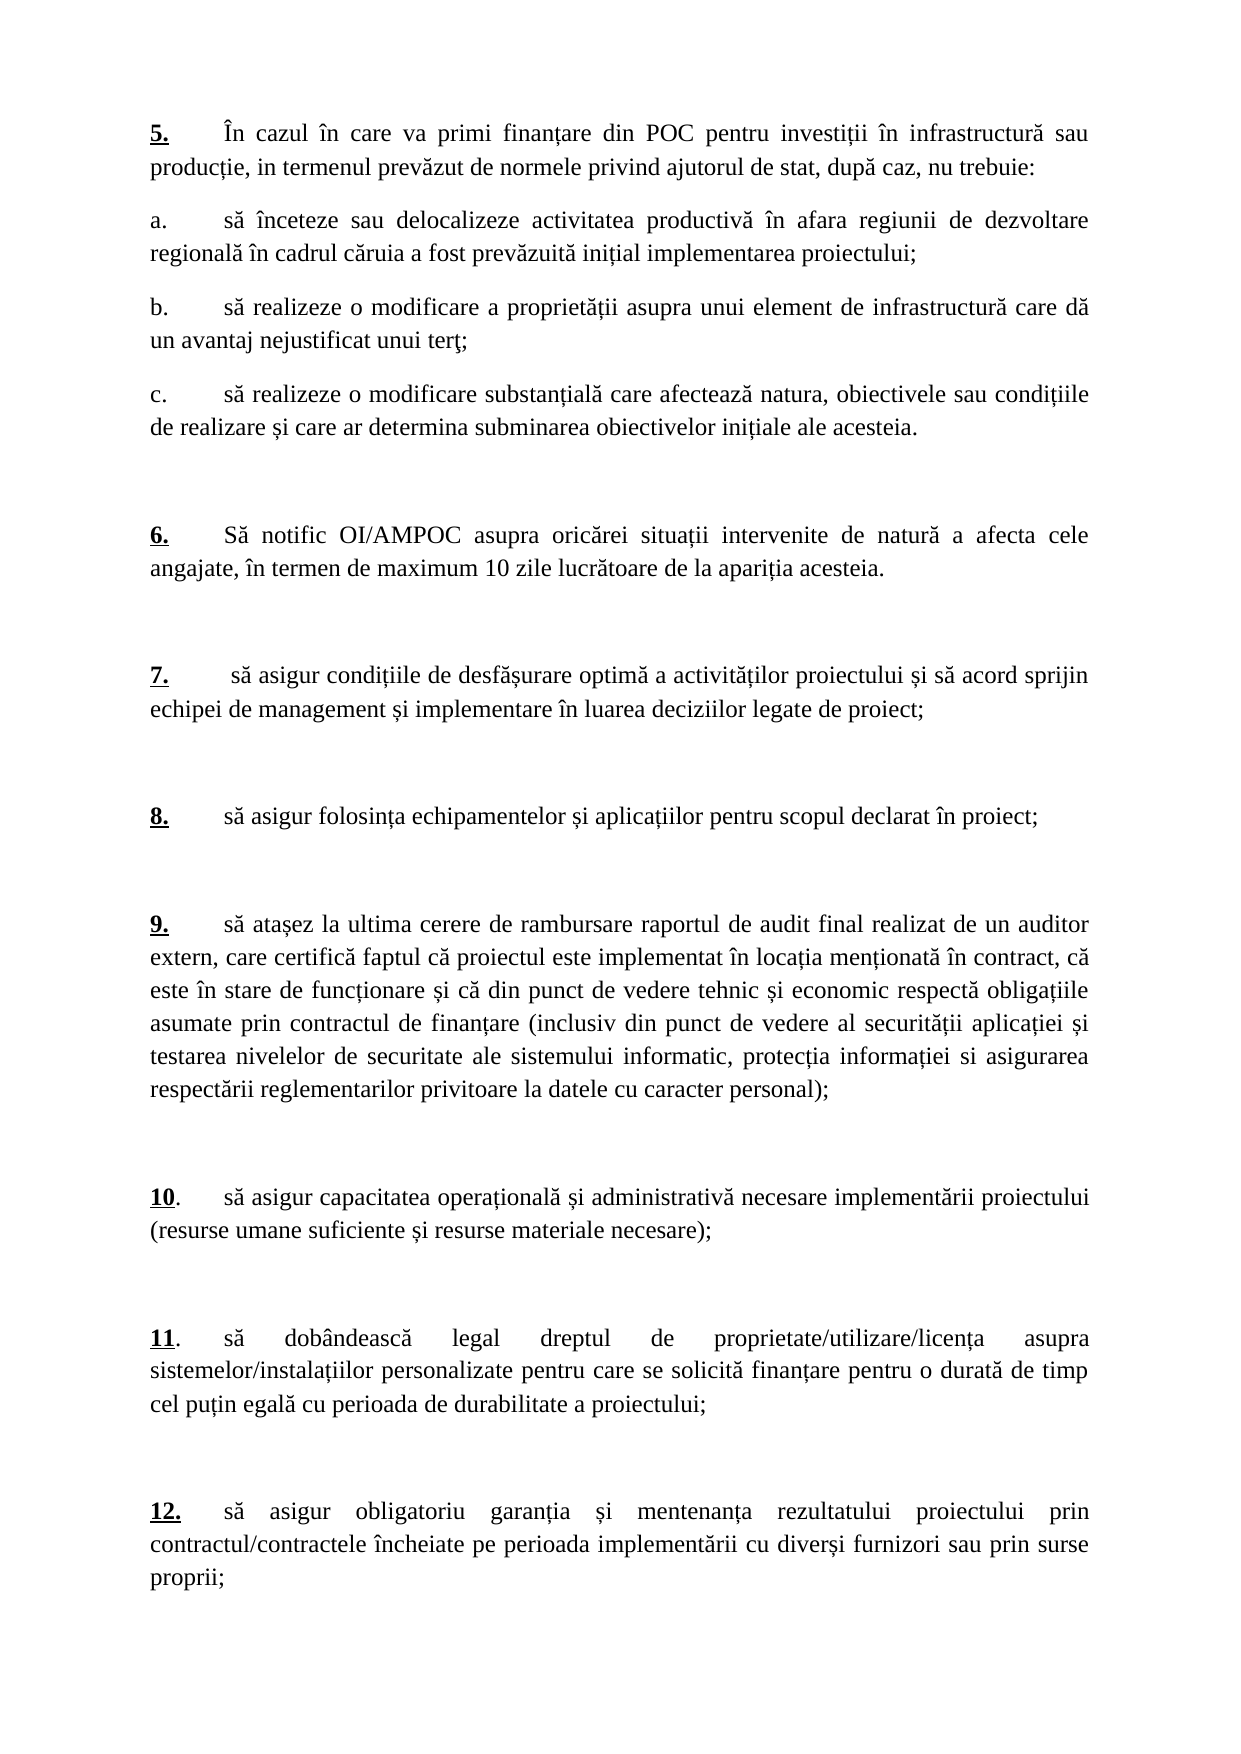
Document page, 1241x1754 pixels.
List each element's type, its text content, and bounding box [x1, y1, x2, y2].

text 10. să asigur capacitatea operațională și administrativă necesare implementării proiectului (resurse umane suficiente și resurse materiale necesare); [150, 1182, 1090, 1244]
text 8. să asigur folosința echipamentelor și aplicațiilor pentru scopul declarat în proiect; [150, 801, 1090, 830]
text b. să realizeze o modificare a proprietății asupra unui element de infrastructură care dă un avantaj nejustificat unui terţ; [150, 292, 1090, 354]
text a. să înceteze sau delocalizeze activitatea productivă în afara regiunii de dezvoltare regională în cadrul căruia a fost prevăzuită inițial implementarea proiectului; [150, 205, 1090, 267]
text 7. să asigur condițiile de desfășurare optimă a activităților proiectului și să acord sprijin echipei de management și implementare în luarea deciziilor legate de proiect; [150, 661, 1090, 722]
text 9. să atașez la ultima cerere de rambursare raportul de audit final realizat de un auditor extern, care certifică faptul că proiectul este implementat în locația menționată în contract, că este în stare de funcționare și că din punct de vedere tehnic și economic respectă obligațiile asumate prin contractul de finanțare (inclusiv din punct de vedere al securității aplicației și testarea nivelelor de securitate ale sistemului informatic, protecția informației si asigurarea respectării reglementarilor privitoare la datele cu caracter personal); [150, 909, 1090, 1103]
text 6. Să notific OI/AMPOC asupra oricărei situații intervenite de natură a afecta cele angajate, în termen de maximum 10 zile lucrătoare de la apariția acesteia. [150, 520, 1090, 582]
text 12. să asigur obligatoriu garanția și mentenanța rezultatului proiectului prin contractul/contractele încheiate pe perioada implementării cu diverși furnizori sau prin surse proprii; [150, 1496, 1090, 1591]
text 5. În cazul în care va primi finanțare din POC pentru investiții în infrastructură sau producție, in termenul prevăzut de normele privind ajutorul de stat, după caz, nu trebuie: [150, 118, 1090, 180]
text c. să realizeze o modificare substanțială care afectează natura, obiectivele sau condițiile de realizare și care ar determina subminarea obiectivelor inițiale ale acesteia. [150, 379, 1090, 441]
text 11. să dobândească legal dreptul de proprietate/utilizare/licența asupra sistemelor/instalațiilor personalizate pentru care se solicită finanțare pentru o durată de timp cel puțin egală cu perioada de durabilitate a proiectului; [150, 1323, 1090, 1417]
